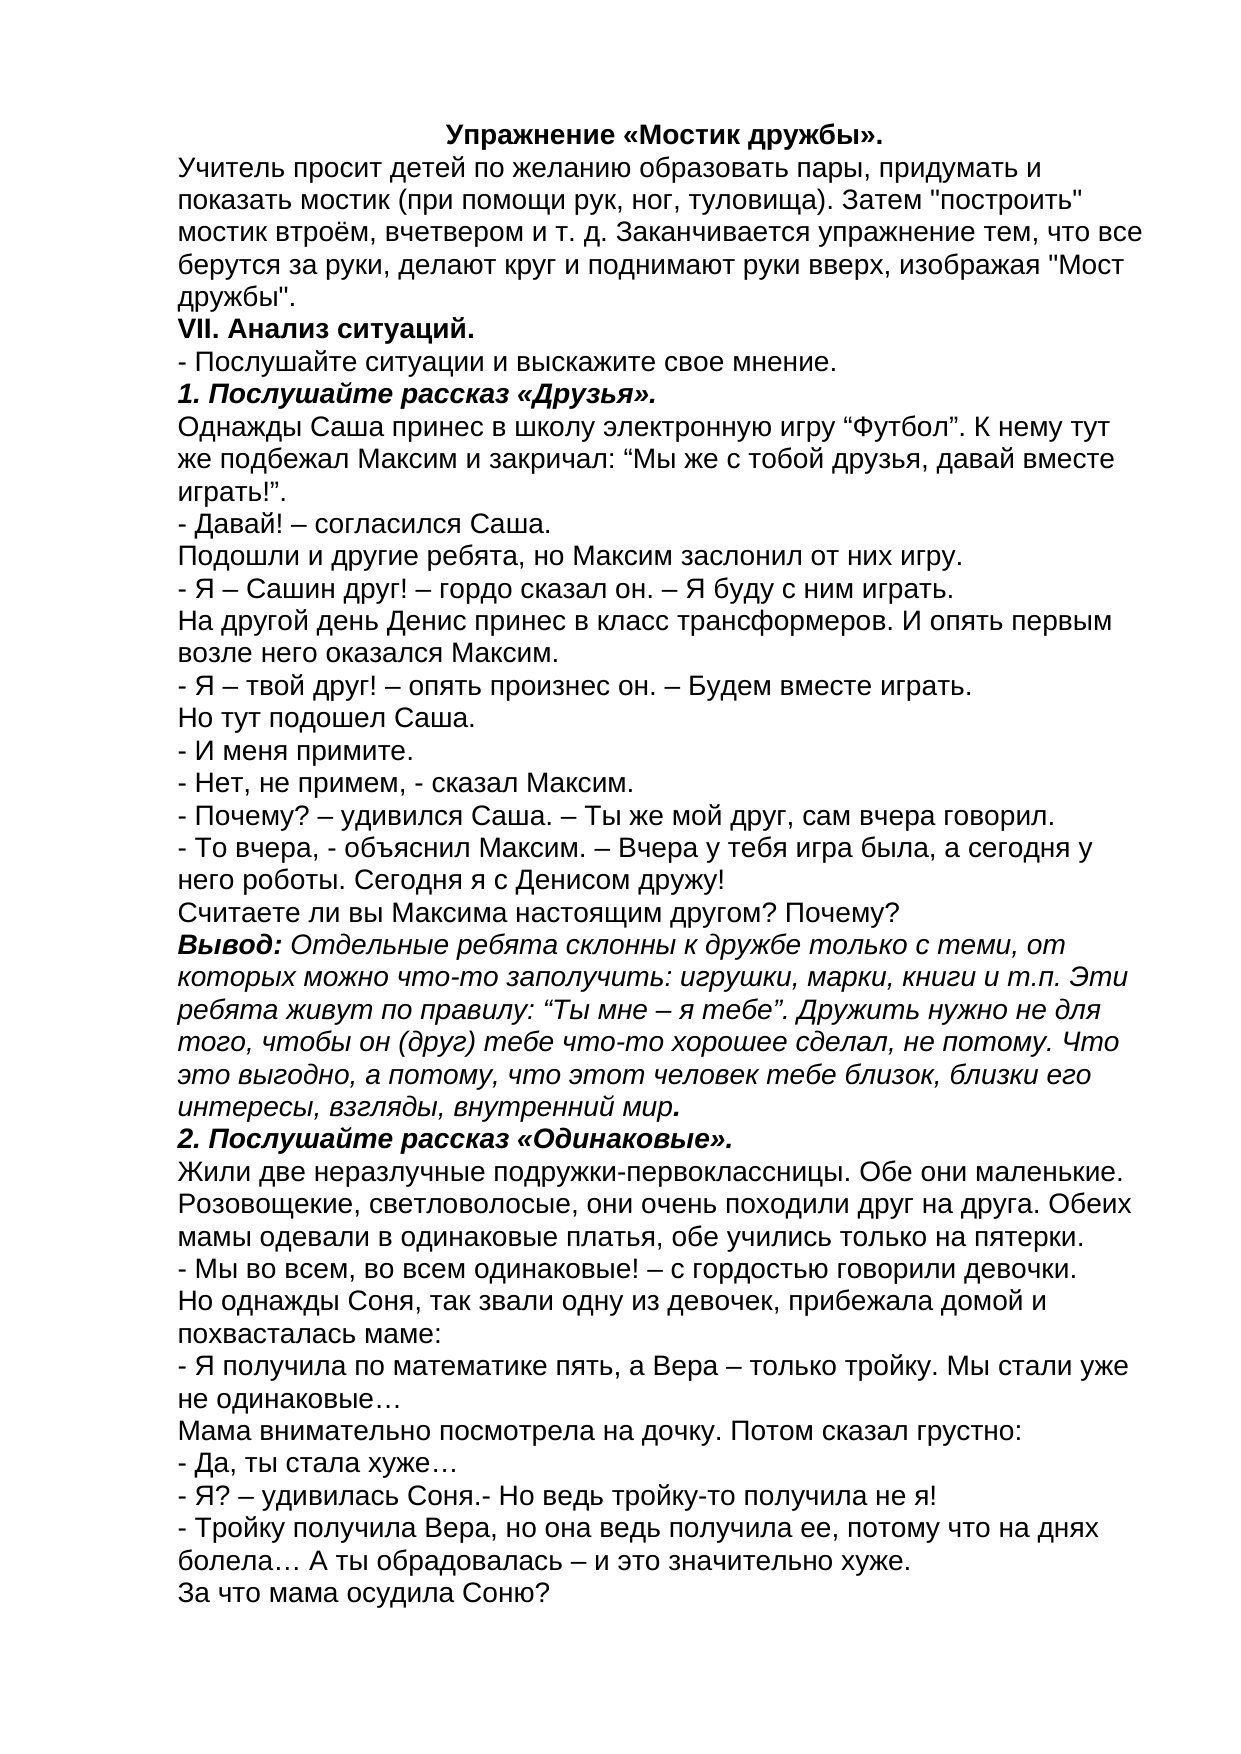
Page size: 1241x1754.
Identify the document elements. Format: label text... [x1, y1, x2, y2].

text Жили две неразлучные подружки-первоклассницы. Обе они маленькие. Розовощекие, светловолосые, они очень походили друг на друга. Обеих мамы одевали в одинаковые платья, обе учились только на пятерки. [177, 1155, 1152, 1252]
text - Да, ты стала хуже… [177, 1446, 1152, 1479]
text Однажды Саша принес в школу электронную игру “Футбол”. К нему тут же подбежал Максим и закричал: “Мы же с тобой друзья, давай вместе играть!”. [177, 410, 1152, 507]
text 2. Послушайте рассказ «Одинаковые». [177, 1122, 1152, 1155]
text - Тройку получила Вера, но она ведь получила ее, потому что на днях болела… А ты обрадовалась – и это значительно хуже. [177, 1511, 1152, 1576]
text - И меня примите. [177, 734, 1152, 766]
text VII. Анализ ситуаций. [177, 312, 1152, 345]
text - Мы во всем, во всем одинаковые! – с гордостью говорили девочки. [177, 1252, 1152, 1284]
text На другой день Денис принес в класс трансформеров. И опять первым возле него оказался Максим. [177, 604, 1152, 669]
text 1. Послушайте рассказ «Друзья». [177, 377, 1152, 410]
text Но однажды Соня, так звали одну из девочек, прибежала домой и похвасталась маме: [177, 1284, 1152, 1349]
text - То вчера, - объяснил Максим. – Вчера у тебя игра была, а сегодня у него роботы. Сегодня я с Денисом дружу! [177, 831, 1152, 896]
text - Нет, не примем, - сказал Максим. [177, 766, 1152, 798]
text Учитель просит детей по желанию образовать пары, придумать и показать мостик (при помощи рук, ног, туловища). Затем "построить" мостик втроём, вчетвером и т. д. Заканчивается упражнение тем, что все берутся за руки, делают круг и поднимают руки вверх, изображая "Мост дружбы". [177, 151, 1152, 312]
text За что мама осудила Соню? [177, 1576, 1152, 1608]
text - Я? – удивилась Соня.- Но ведь тройку-то получила не я! [177, 1479, 1152, 1511]
text Упражнение «Мостик дружбы». [177, 118, 1152, 151]
text - Я – твой друг! – опять произнес он. – Будем вместе играть. [177, 669, 1152, 701]
text - Я получила по математике пять, а Вера – только тройку. Мы стали уже не одинаковые… [177, 1349, 1152, 1414]
text Мама внимательно посмотрела на дочку. Потом сказал грустно: [177, 1414, 1152, 1446]
text Считаете ли вы Максима настоящим другом? Почему? [177, 896, 1152, 928]
text Вывод: Отдельные ребята склонны к дружбе только с теми, от которых можно что-то заполучить: игрушки, марки, книги и т.п. Эти ребята живут по правилу: “Ты мне – я тебе”. Дружить нужно не для того, чтобы он (друг) тебе что-то хорошее сделал, не потому. Что это выгодно, а потому, что этот человек тебе близок, близки его интересы, взгляды, внутренний мир. [177, 928, 1152, 1122]
text - Я – Сашин друг! – гордо сказал он. – Я буду с ним играть. [177, 572, 1152, 604]
text - Давай! – согласился Саша. [177, 507, 1152, 539]
text Но тут подошел Саша. [177, 701, 1152, 734]
text - Послушайте ситуации и выскажите свое мнение. [177, 345, 1152, 377]
text Подошли и другие ребята, но Максим заслонил от них игру. [177, 539, 1152, 572]
text - Почему? – удивился Саша. – Ты же мой друг, сам вчера говорил. [177, 798, 1152, 831]
